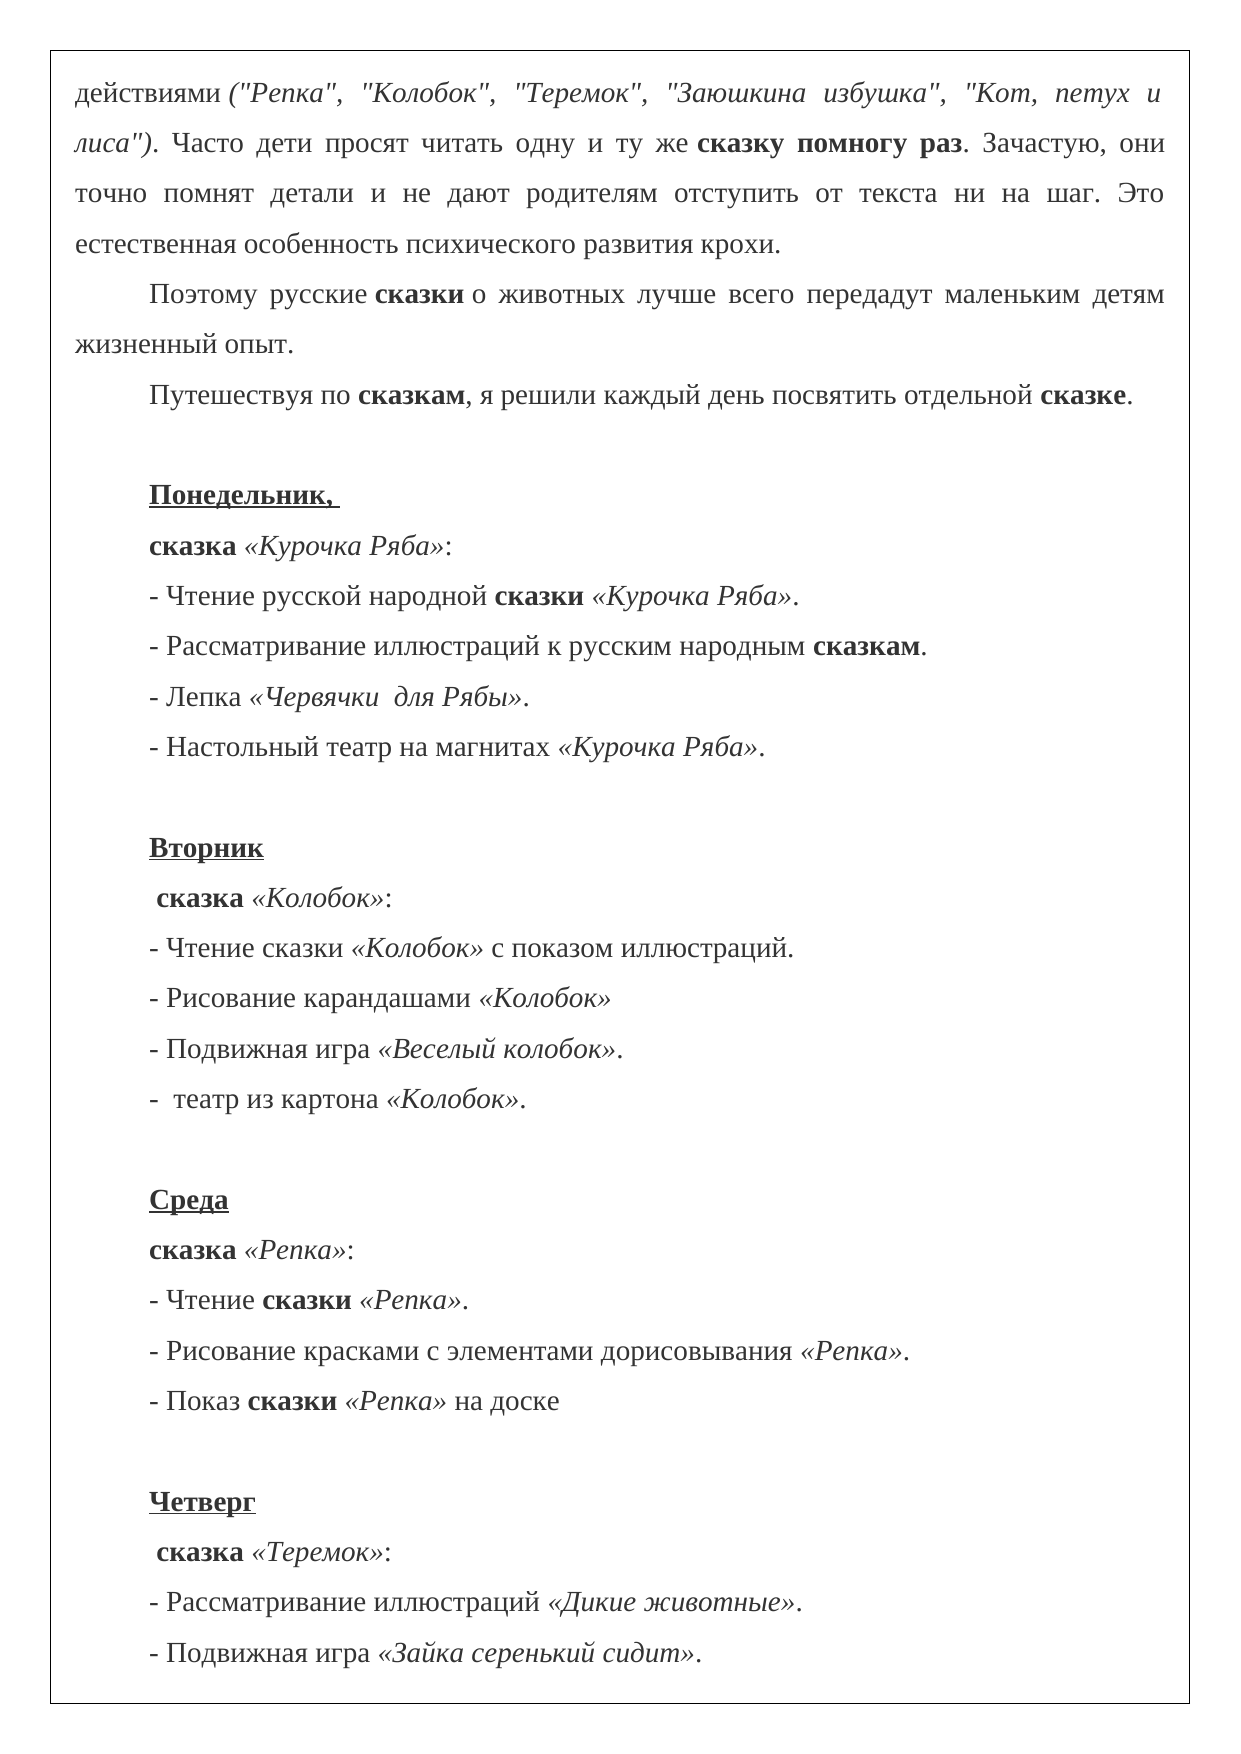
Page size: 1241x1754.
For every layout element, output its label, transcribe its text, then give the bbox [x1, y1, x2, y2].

text Поэтому русские сказки о животных лучше всего передадут маленьким детям жизненный опыт. [75, 276, 1165, 360]
text Понедельник, [75, 477, 1165, 511]
text - Рисование карандашами «Колобок» [75, 981, 1165, 1014]
text сказка «Колобок»: [75, 880, 1165, 913]
text - Рисование красками с элементами дорисовывания «Репка». [75, 1333, 1165, 1366]
text Вторник [75, 830, 1165, 863]
text - Показ сказки «Репка» на доске [75, 1383, 1165, 1417]
text - Рассматривание иллюстраций к русским народным сказкам. [75, 628, 1165, 662]
text Четверг [75, 1484, 1165, 1517]
text - Настольный театр на магнитах «Курочка Ряба». [75, 729, 1165, 763]
text - Чтение сказки «Колобок» с показом иллюстраций. [75, 930, 1165, 964]
text Путешествуя по сказкам, я решили каждый день посвятить отдельной сказке. [75, 377, 1165, 410]
text - театр из картона «Колобок». [75, 1081, 1165, 1115]
text - Чтение сказки «Репка». [75, 1282, 1165, 1316]
text - Рассматривание иллюстраций «Дикие животные». [75, 1584, 1165, 1618]
text сказка «Репка»: [75, 1232, 1165, 1266]
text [75, 75, 1165, 259]
text - Лепка «Червячки для Рябы». [75, 679, 1165, 712]
text Среда [75, 1182, 1165, 1215]
text - Подвижная игра «Зайка серенький сидит». [75, 1635, 1165, 1668]
text сказка «Курочка Ряба»: [75, 528, 1165, 561]
text - Подвижная игра «Веселый колобок». [75, 1031, 1165, 1064]
text - Чтение русской народной сказки «Курочка Ряба». [75, 578, 1165, 612]
text сказка «Теремок»: [75, 1534, 1165, 1568]
